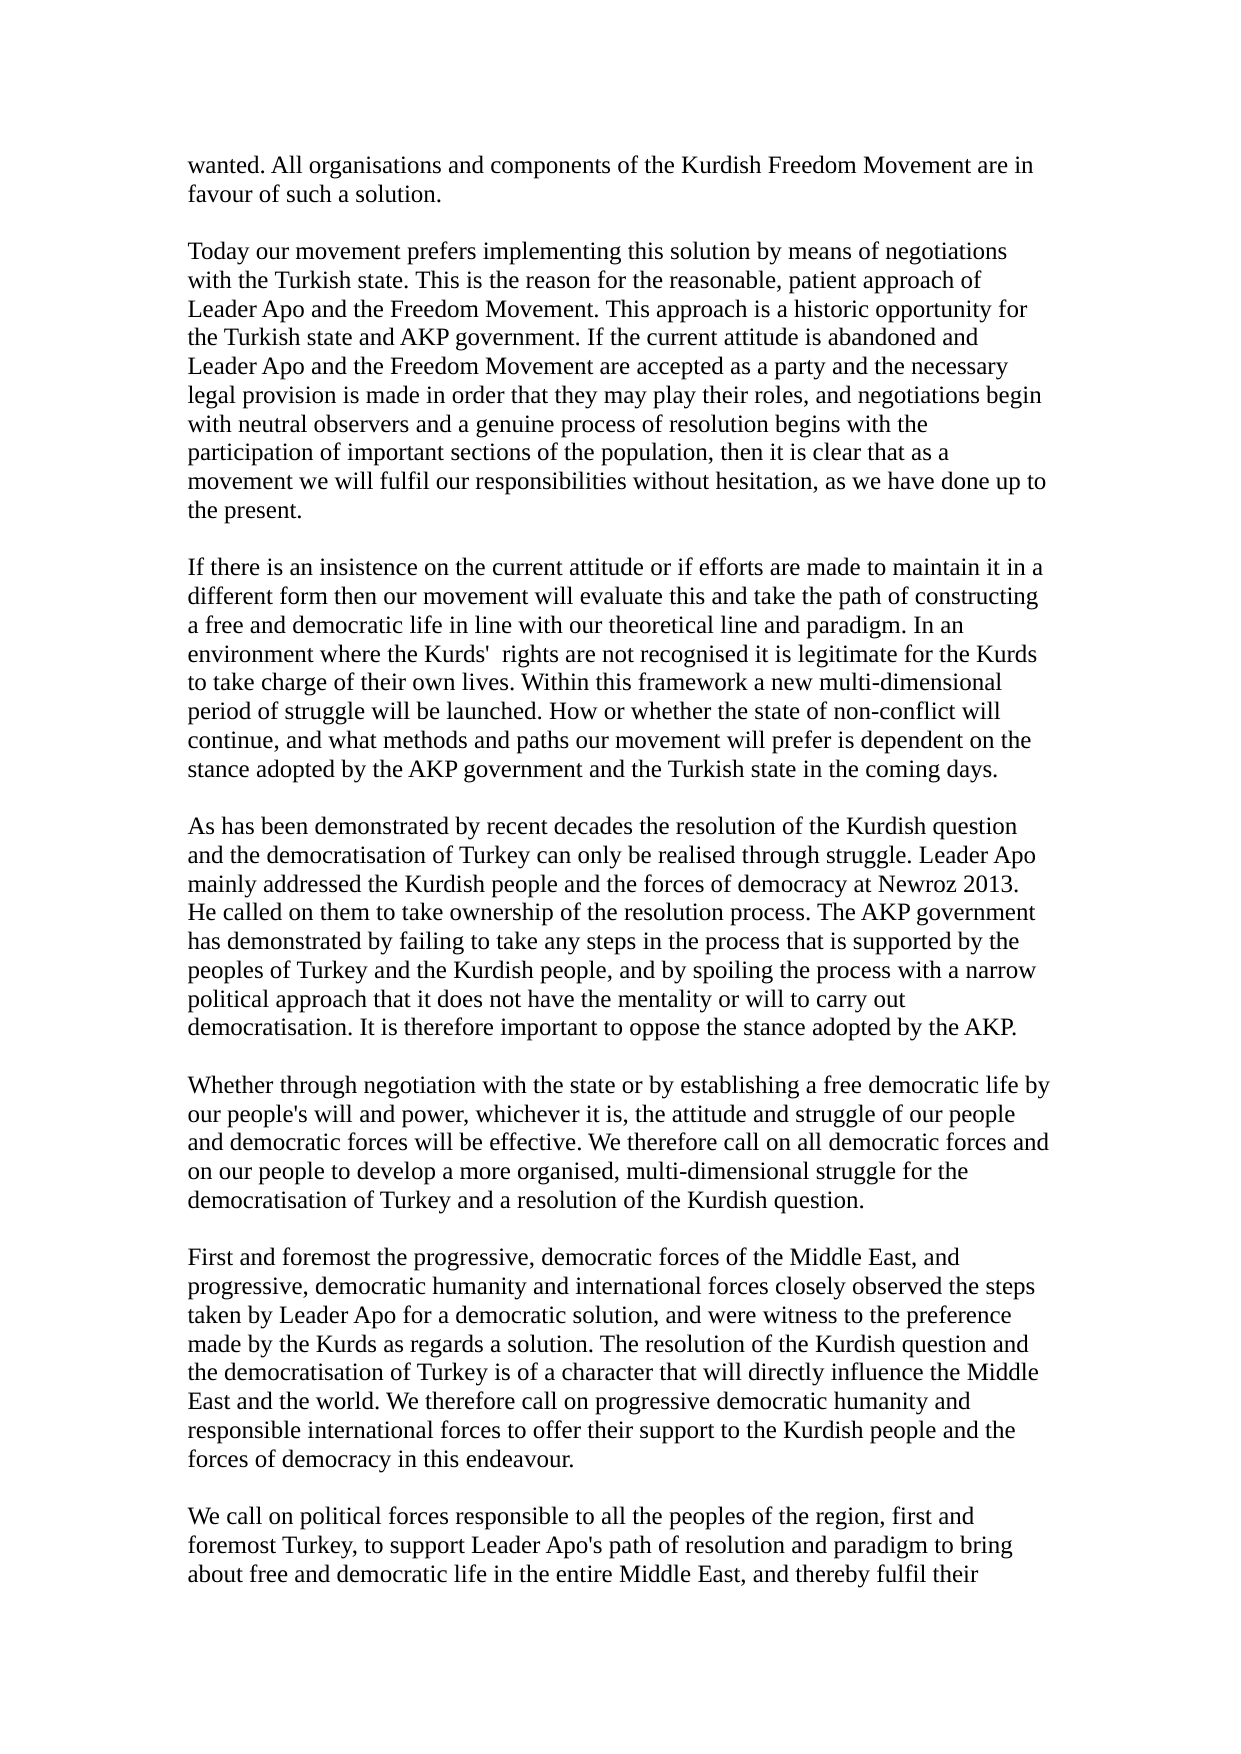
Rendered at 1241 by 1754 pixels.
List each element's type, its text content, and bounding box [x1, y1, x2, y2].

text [187, 150, 1053, 782]
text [187, 1242, 1053, 1587]
text As has been demonstrated by recent decades the resolution of the Kurdish question and the democratisation of Turkey can only be realised through struggle. Leader Apo mainly addressed the Kurdish people and the forces of democracy at Newroz 2013. He called on them to take ownership of the resolution process. The AKP government has demonstrated by failing to take any steps in the process that is supported by the peoples of Turkey and the Kurdish people, and by spoiling the process with a narrow political approach that it does not have the mentality or will to carry out democratisation. It is therefore important to oppose the stance adopted by the AKP. Whether through negotiation with the state or by establishing a free democratic life by our people's will and power, whichever it is, the attitude and struggle of our people and democratic forces will be effective. We therefore call on all democratic forces and on our people to develop a more organised, multi-dimensional struggle for the democratisation of Turkey and a resolution of the Kurdish question. [187, 811, 1053, 1214]
